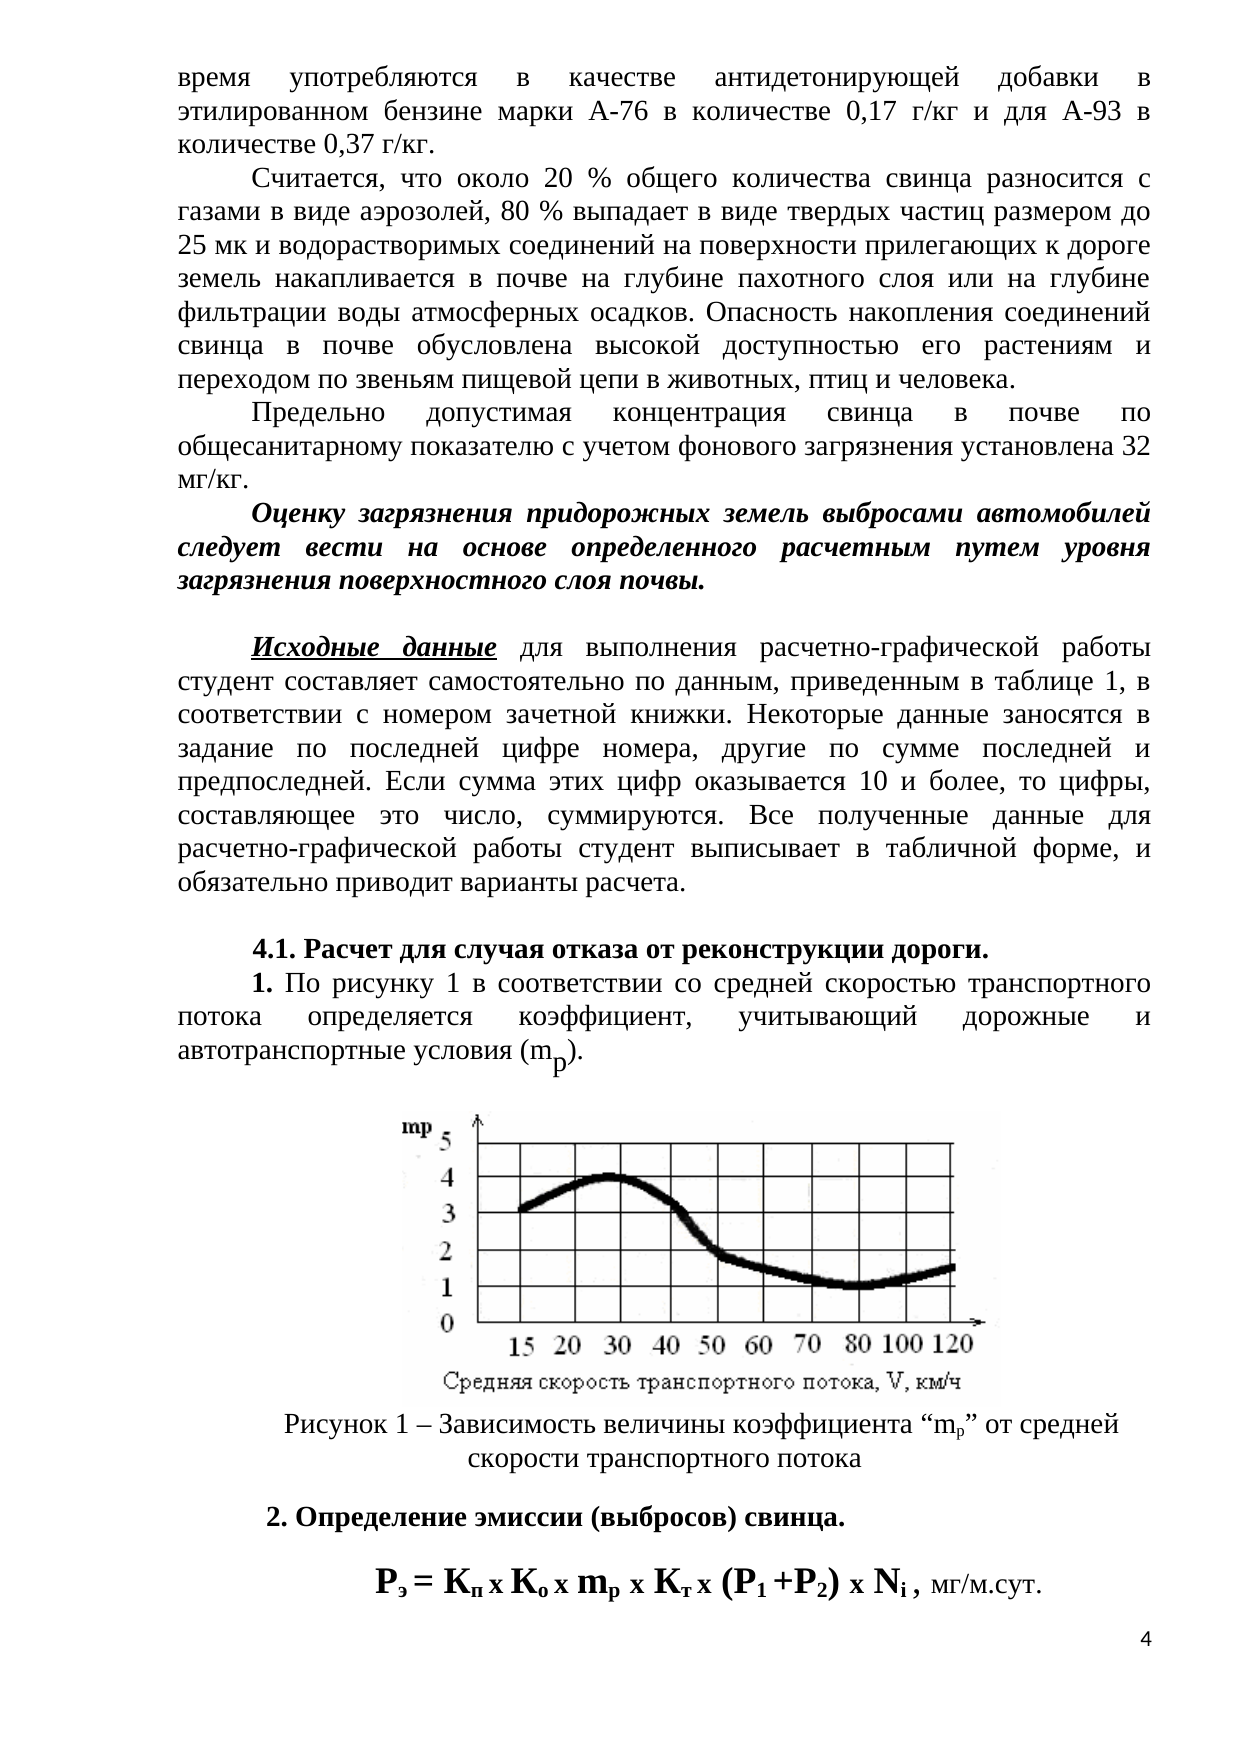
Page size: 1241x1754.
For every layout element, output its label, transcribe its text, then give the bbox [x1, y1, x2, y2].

text Оценку загрязнения придорожных земель выбросами автомобилей следует вести на основе определенного расчетным путем уровня загрязнения поверхностного слоя почвы. [177, 495, 1152, 596]
text Рэ = Кп х Ко х mр х Кт х (Р1 +Р2) х Ni , мг/м.сут. [177, 1558, 1152, 1602]
text Считается, что около 20 % общего количества свинца разносится с газами в виде аэрозолей, 80 % выпадает в виде твердых частиц размером до 25 мк и водорастворимых соединений на поверхности прилегающих к дороге земель накапливается в почве на глубине пахотного слоя или на глубине фильтрации воды атмосферных осадков. Опасность накопления соединений свинца в почве обусловлена высокой доступностью его растениям и переходом по звеньям пищевой цепи в животных, птиц и человека. [177, 160, 1152, 394]
text 2. Определение эмиссии (выбросов) свинца. [177, 1499, 1152, 1533]
text скорости транспортного потока [177, 1440, 1152, 1473]
text 4.1. Расчет для случая отказа от реконструкции дороги. [177, 931, 1152, 965]
text 1. По рисунку 1 в соответствии со средней скоростью транспортного потока определяется коэффициент, учитывающий дорожные и автотранспортные условия (mр). [177, 965, 1152, 1077]
text Рисунок 1 – Зависимость величины коэффициента “mр” от средней [177, 1406, 1152, 1440]
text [177, 59, 1152, 160]
text Исходные данные для выполнения расчетно-графической работы студент составляет самостоятельно по данным, приведенным в таблице 1, в соответствии с номером зачетной книжки. Некоторые данные заносятся в задание по последней цифре номера, другие по сумме последней и предпоследней. Если сумма этих цифр оказывается 10 и более, то цифры, составляющее это число, суммируются. Все полученные данные для расчетно-графической работы студент выписывает в табличной форме, и обязательно приводит варианты расчета. [177, 629, 1152, 898]
text Предельно допустимая концентрация свинца в почве по общесанитарному показателю с учетом фонового загрязнения установлена 32 мг/кг. [177, 394, 1152, 495]
